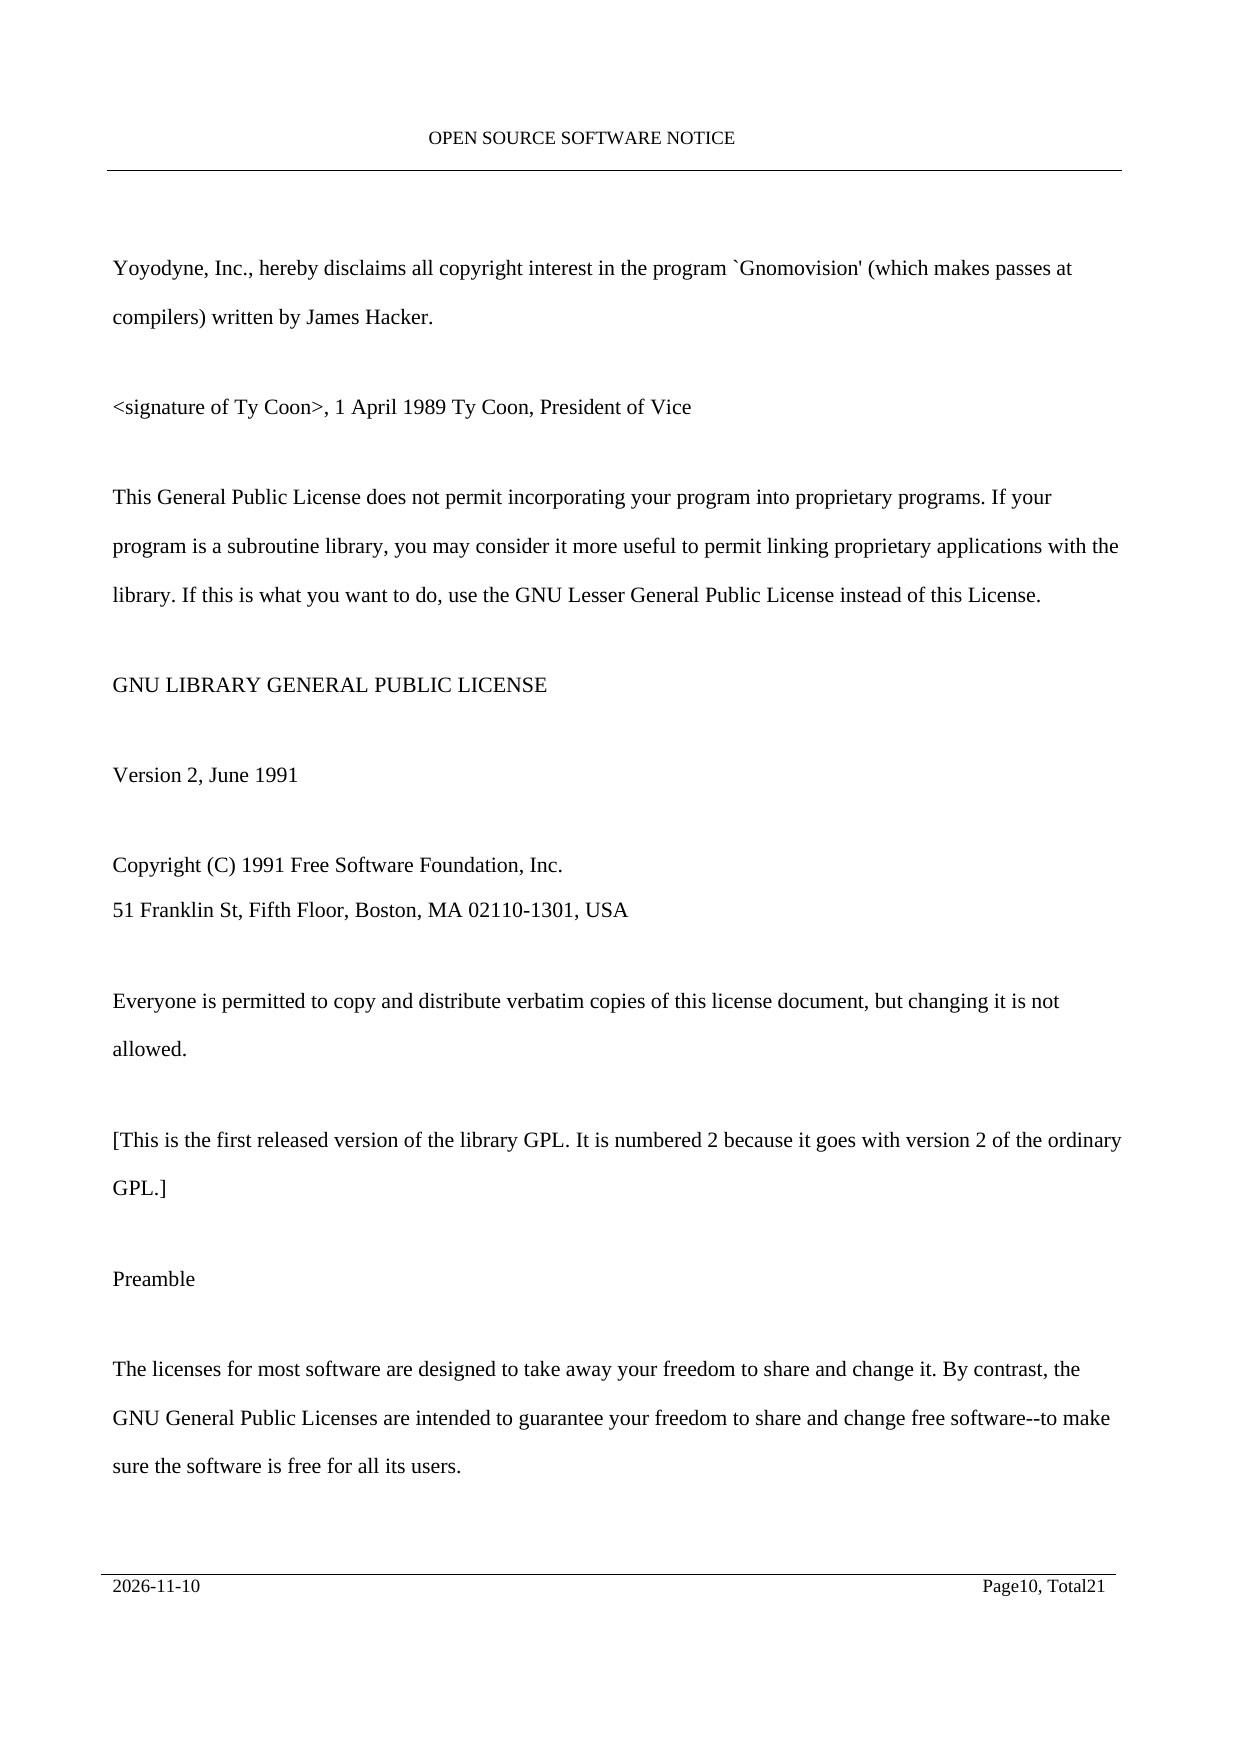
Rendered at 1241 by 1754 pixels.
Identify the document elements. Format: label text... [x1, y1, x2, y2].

text Everyone is permitted to copy and distribute verbatim copies of this license document, but changing it is not allowed. [112, 984, 1128, 1065]
text Preamble [112, 1262, 1128, 1294]
text 51 Franklin St, Fifth Floor, Boston, MA 02110-1301, USA [112, 894, 1128, 926]
text <signature of Ty Coon>, 1 April 1989 Ty Coon, President of Vice [112, 390, 1128, 423]
text [This is the first released version of the library GPL. It is numbered 2 because it goes with version 2 of the ordinary GPL.] [112, 1123, 1128, 1204]
text This General Public License does not permit incorporating your program into proprietary programs. If your program is a subroutine library, you may consider it more useful to permit linking proprietary applications with the library. If this is what you want to do, use the GNU Lesser General Public License instead of this License. [112, 481, 1128, 611]
text Copyright (C) 1991 Free Software Foundation, Inc. [112, 849, 1128, 881]
text The licenses for most software are designed to take away your freedom to share and change it. By contrast, the GNU General Public Licenses are intended to guarantee your freedom to share and change free software--to make sure the software is free for all its users. [112, 1352, 1128, 1482]
text GNU LIBRARY GENERAL PUBLIC LICENSE [112, 668, 1128, 701]
text Yoyodyne, Inc., hereby disclaims all copyright interest in the program `Gnomovision' (which makes passes at compilers) written by James Hacker. [112, 251, 1128, 333]
text Version 2, June 1991 [112, 758, 1128, 791]
